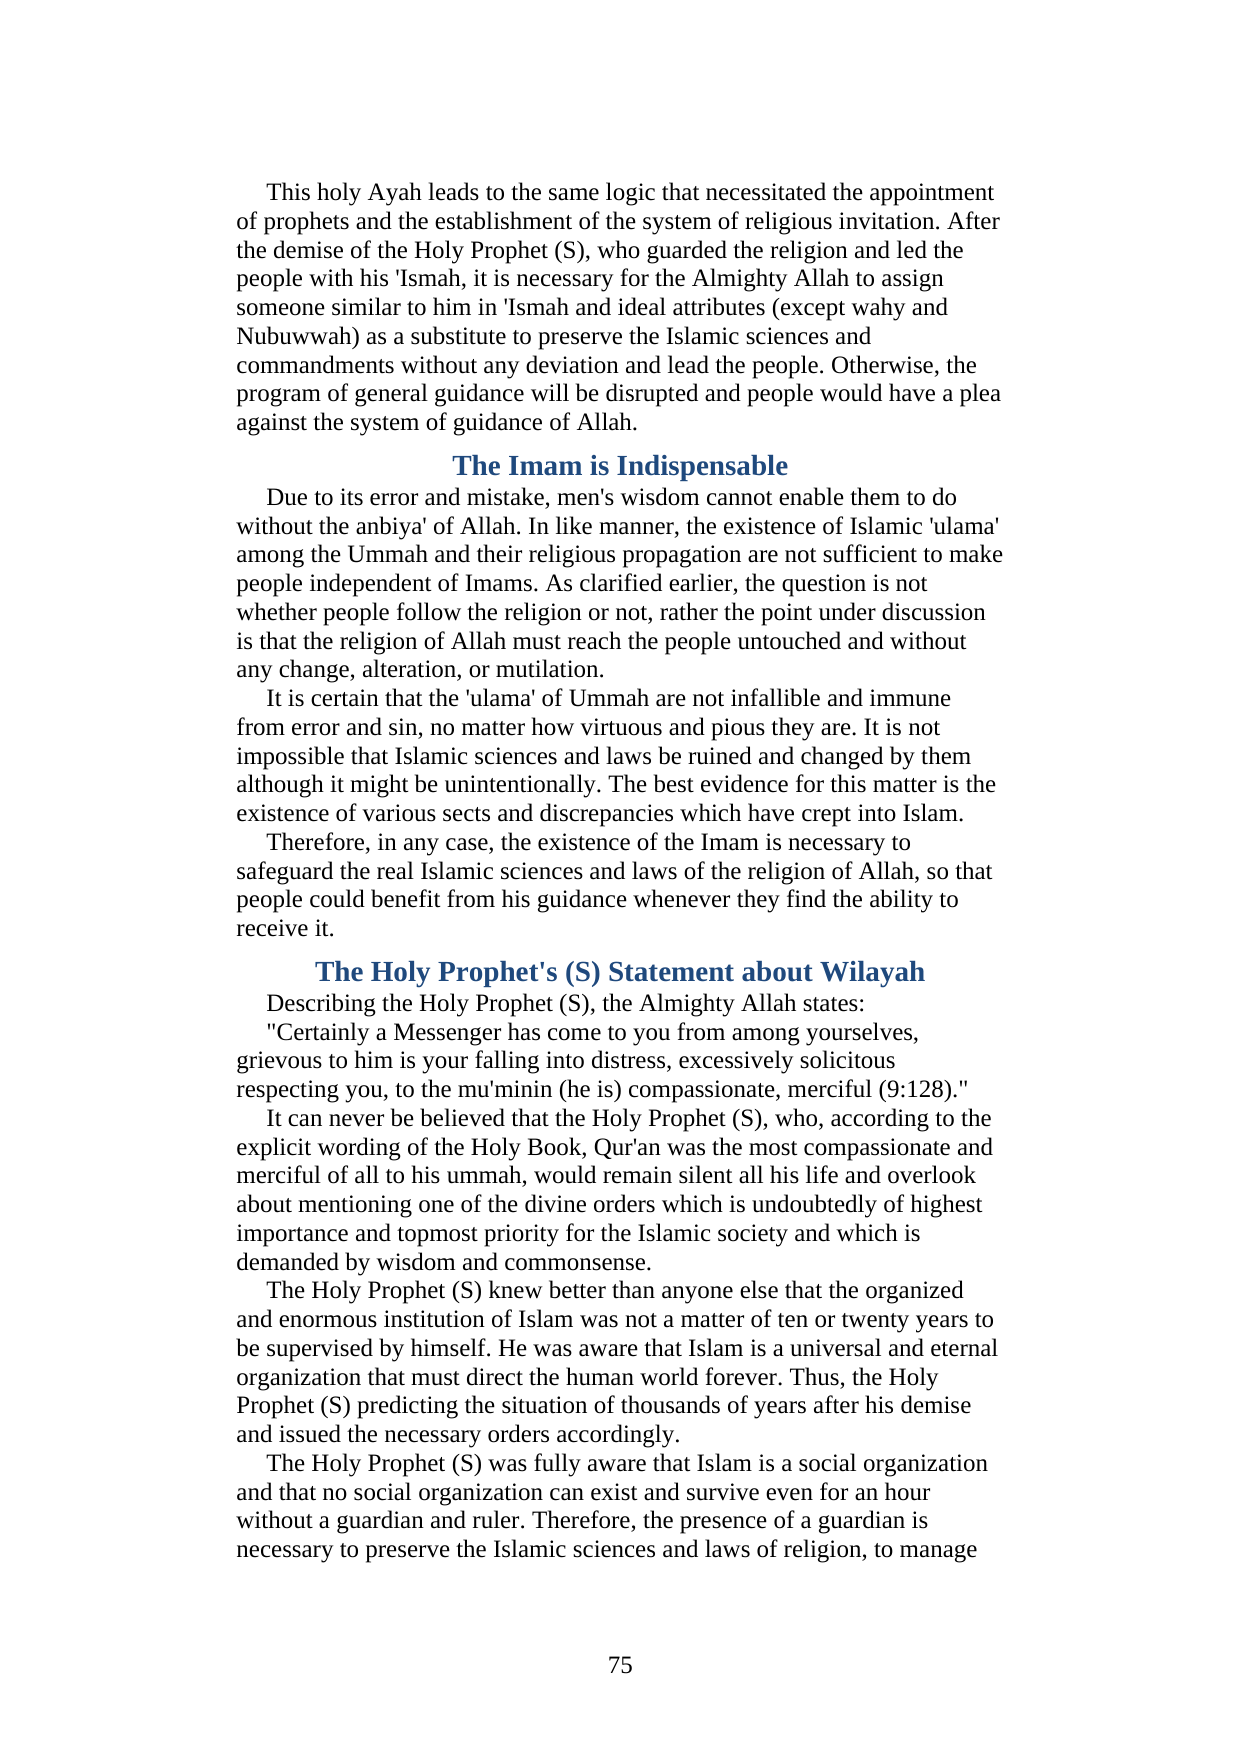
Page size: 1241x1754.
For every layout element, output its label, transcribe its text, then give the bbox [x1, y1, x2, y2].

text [236, 1448, 1004, 1563]
text "Certainly a Messenger has come to you from among yourselves, grievous to him is your falling into distress, excessively solicitous respecting you, to the mu'minin (he is) compassionate, merciful (9:128)." [236, 1017, 1004, 1103]
subtitle The Holy Prophet's (S) Statement about Wilayah [236, 954, 1004, 988]
text This holy Ayah leads to the same logic that necessitated the appointment of prophets and the establishment of the system of religious invitation. After the demise of the Holy Prophet (S), who guarded the religion and led the people with his 'Ismah, it is necessary for the Almighty Allah to assign someone similar to him in 'Ismah and ideal attributes (except wahy and Nubuwwah) as a substitute to preserve the Islamic sciences and commandments without any deviation and lead the people. Otherwise, the program of general guidance will be disrupted and people would have a plea against the system of guidance of Allah. [236, 177, 1004, 436]
text Therefore, in any case, the existence of the Imam is necessary to safeguard the real Islamic sciences and laws of the religion of Allah, so that people could benefit from his guidance whenever they find the ability to receive it. [236, 827, 1004, 942]
text Due to its error and mistake, men's wisdom cannot enable them to do without the anbiya' of Allah. In like manner, the existence of Islamic 'ulama' among the Ummah and their religious propagation are not sufficient to make people independent of Imams. As clarified earlier, the question is not whether people follow the religion or not, rather the point under discussion is that the religion of Allah must reach the people untouched and without any change, alteration, or mutilation. [236, 482, 1004, 683]
text The Holy Prophet (S) knew better than anyone else that the organized and enormous institution of Islam was not a matter of ten or twenty years to be supervised by himself. He was aware that Islam is a universal and eternal organization that must direct the human world forever. Thus, the Holy Prophet (S) predicting the situation of thousands of years after his demise and issued the necessary orders accordingly. [236, 1276, 1004, 1448]
text It is certain that the 'ulama' of Ummah are not infallible and immune from error and sin, no matter how virtuous and pious they are. It is not impossible that Islamic sciences and laws be ruined and changed by them although it might be unintentionally. The best evidence for this matter is the existence of various sects and discrepancies which have crept into Islam. [236, 683, 1004, 827]
subtitle The Imam is Indispensable [236, 448, 1004, 482]
text It can never be believed that the Holy Prophet (S), who, according to the explicit wording of the Holy Book, Qur'an was the most compassionate and merciful of all to his ummah, would remain silent all his life and overlook about mentioning one of the divine orders which is undoubtedly of highest importance and topmost priority for the Islamic society and which is demanded by wisdom and commonsense. [236, 1103, 1004, 1276]
text Describing the Holy Prophet (S), the Almighty Allah states: [236, 988, 1004, 1017]
